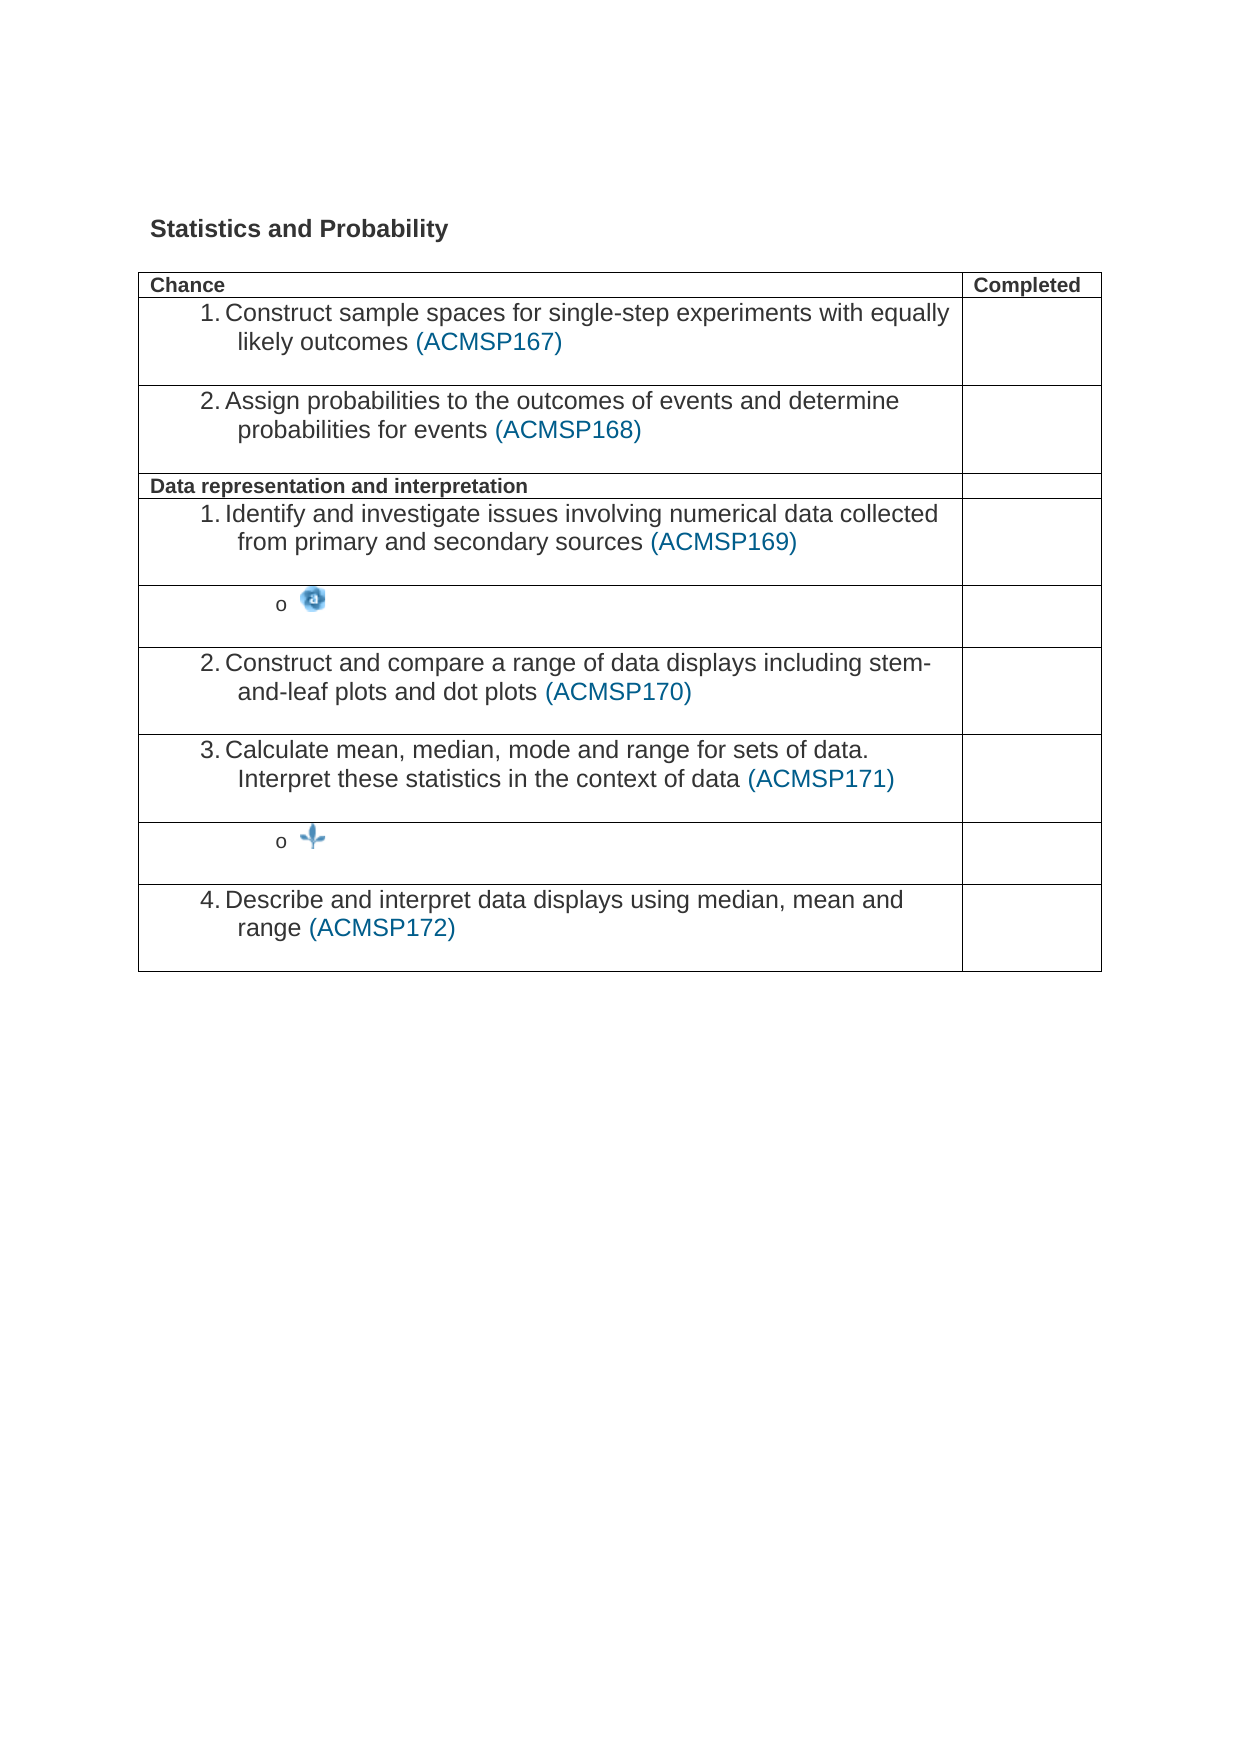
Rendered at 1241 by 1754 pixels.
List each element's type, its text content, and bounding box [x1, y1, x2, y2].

picture [300, 823, 325, 849]
text Statistics and Probability [150, 214, 1090, 243]
table_cell [963, 499, 1101, 585]
picture [300, 586, 325, 612]
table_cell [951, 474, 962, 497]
table_cell [963, 885, 1101, 971]
table_cell [139, 823, 962, 883]
table_cell [963, 298, 1101, 385]
table_cell Assign probabilities to the outcomes of events and determine probabilities for events (ACMSP168) [139, 386, 962, 472]
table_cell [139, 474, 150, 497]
table_cell Describe and interpret data displays using median, mean and range (ACMSP172) [139, 885, 962, 971]
table_cell Construct sample spaces for single-step experiments with equally likely outcomes (ACMSP167) [139, 298, 962, 385]
table_cell Calculate mean, median, mode and range for sets of data. Interpret these statistics in the context of data (ACMSP171) [139, 735, 962, 822]
table_cell [1090, 474, 1101, 497]
table_cell [963, 474, 973, 497]
table_cell [963, 586, 1101, 647]
table_cell Construct and compare a range of data displays including stem-and-leaf plots and dot plots (ACMSP170) [139, 648, 962, 734]
table_cell [963, 386, 1101, 472]
table_cell [139, 586, 962, 647]
table_cell [963, 735, 1101, 822]
table_cell [963, 648, 1101, 734]
table_cell Identify and investigate issues involving numerical data collected from primary and secondary sources (ACMSP169) [139, 499, 962, 585]
table_cell [963, 823, 1101, 883]
